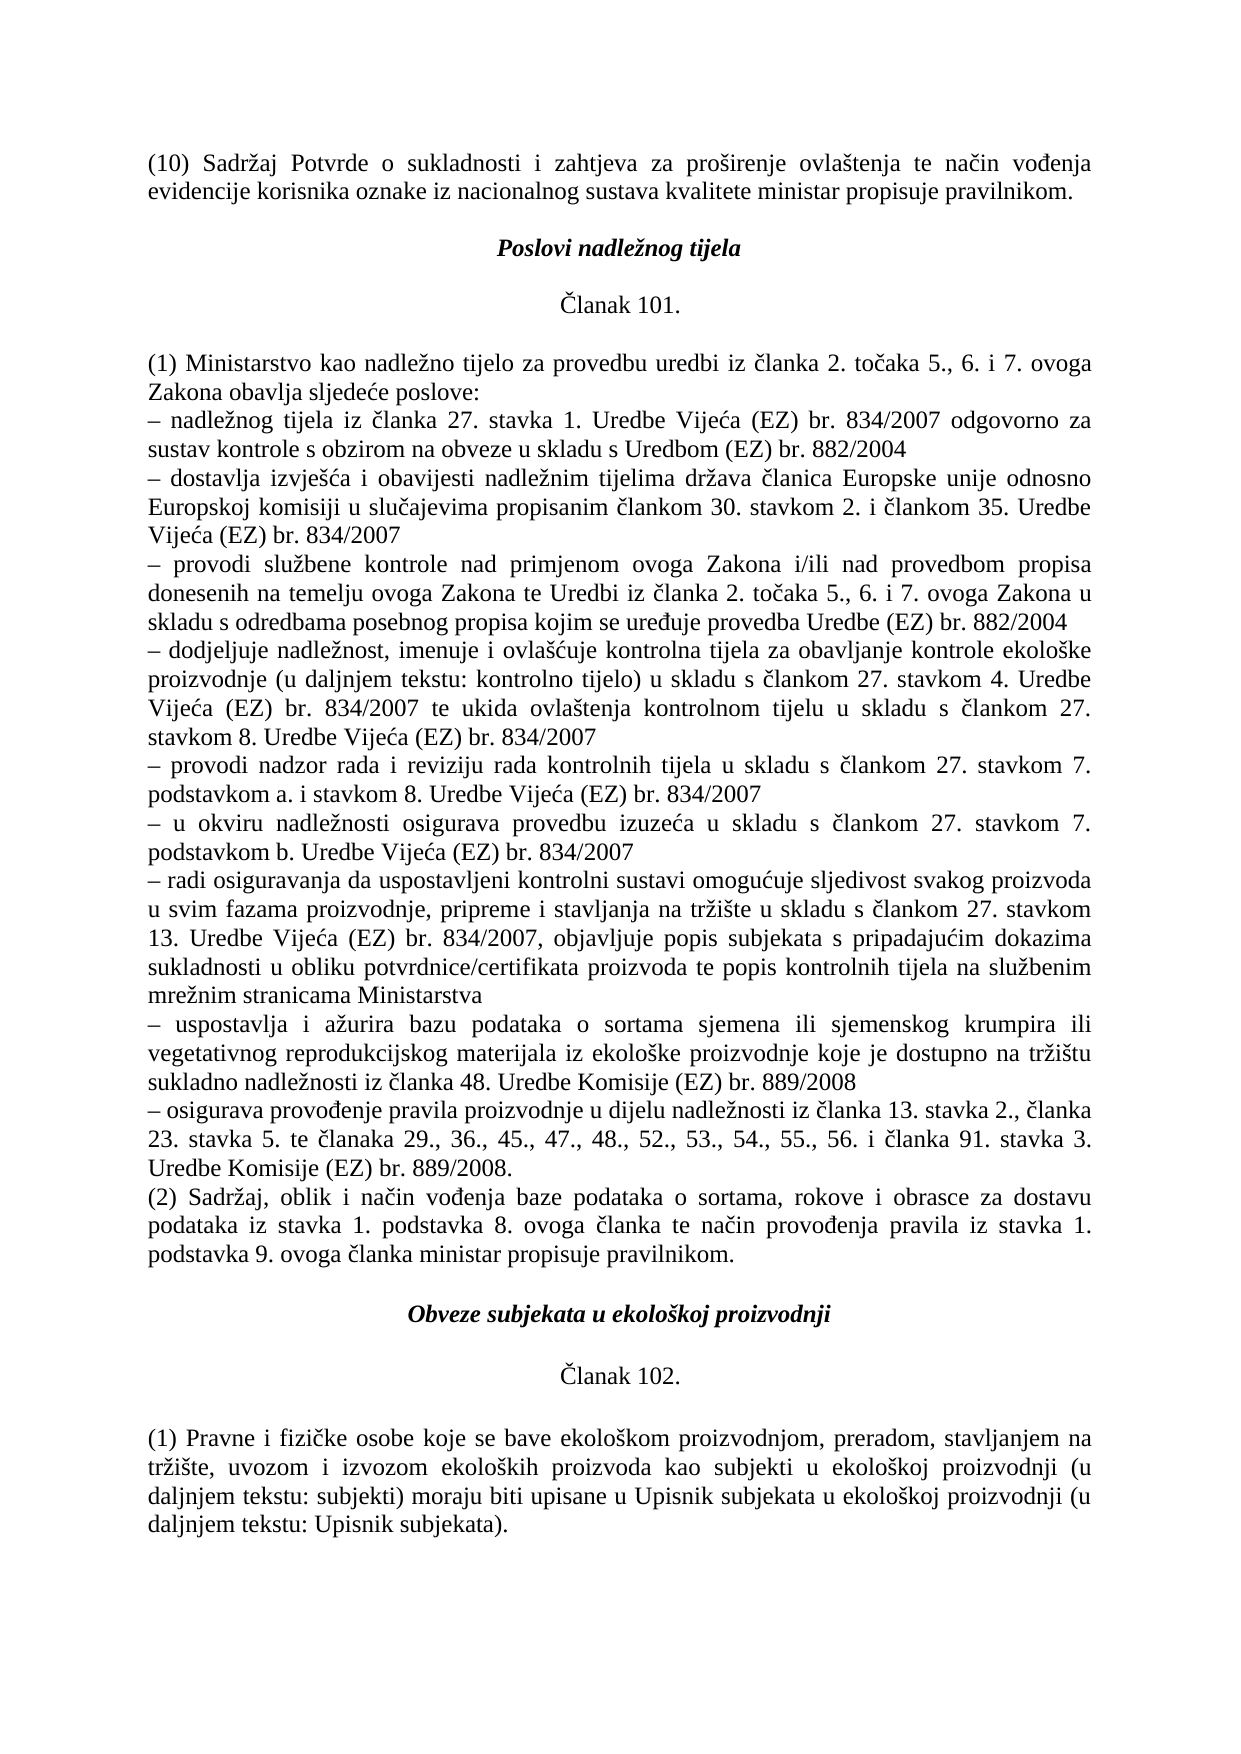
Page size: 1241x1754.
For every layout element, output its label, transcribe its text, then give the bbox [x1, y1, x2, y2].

text – nadležnog tijela iz članka 27. stavka 1. Uredbe Vijeća (EZ) br. 834/2007 odgovorno za sustav kontrole s obzirom na obveze u skladu s Uredbom (EZ) br. 882/2004 [148, 406, 1093, 463]
text – osigurava provođenje pravila proizvodnje u dijelu nadležnosti iz članka 13. stavka 2., članka 23. stavka 5. te članaka 29., 36., 45., 47., 48., 52., 53., 54., 55., 56. i članka 91. stavka 3. Uredbe Komisije (EZ) br. 889/2008. [148, 1096, 1093, 1182]
text – uspostavlja i ažurira bazu podataka o sortama sjemena ili sjemenskog krumpira ili vegetativnog reprodukcijskog materijala iz ekološke proizvodnje koje je dostupno na tržištu sukladno nadležnosti iz članka 48. Uredbe Komisije (EZ) br. 889/2008 [148, 1009, 1093, 1096]
text – dodjeljuje nadležnost, imenuje i ovlašćuje kontrolna tijela za obavljanje kontrole ekološke proizvodnje (u daljnjem tekstu: kontrolno tijelo) u skladu s člankom 27. stavkom 4. Uredbe Vijeća (EZ) br. 834/2007 te ukida ovlaštenja kontrolnom tijelu u skladu s člankom 27. stavkom 8. Uredbe Vijeća (EZ) br. 834/2007 [148, 636, 1093, 751]
text – provodi službene kontrole nad primjenom ovoga Zakona i/ili nad provedbom propisa donesenih na temelju ovoga Zakona te Uredbi iz članka 2. točaka 5., 6. i 7. ovoga Zakona u skladu s odredbama posebnog propisa kojim se uređuje provedba Uredbe (EZ) br. 882/2004 [148, 549, 1093, 636]
text – radi osiguravanja da uspostavljeni kontrolni sustavi omogućuje sljedivost svakog proizvoda u svim fazama proizvodnje, pripreme i stavljanja na tržište u skladu s člankom 27. stavkom 13. Uredbe Vijeća (EZ) br. 834/2007, objavljuje popis subjekata s pripadajućim dokazima sukladnosti u obliku potvrdnice/certifikata proizvoda te popis kontrolnih tijela na službenim mrežnim stranicama Ministarstva [148, 866, 1093, 1009]
text Poslovi nadležnog tijela [148, 233, 1093, 262]
text Članak 101. [148, 291, 1093, 319]
text – dostavlja izvješća i obavijesti nadležnim tijelima država članica Europske unije odnosno Europskoj komisiji u slučajevima propisanim člankom 30. stavkom 2. i člankom 35. Uredbe Vijeća (EZ) br. 834/2007 [148, 463, 1093, 549]
text (1) Ministarstvo kao nadležno tijelo za provedbu uredbi iz članka 2. točaka 5., 6. i 7. ovoga Zakona obavlja sljedeće poslove: [148, 348, 1093, 406]
text (1) Pravne i fizičke osobe koje se bave ekološkom proizvodnjom, preradom, stavljanjem na tržište, uvozom i izvozom ekoloških proizvoda kao subjekti u ekološkoj proizvodnji (u daljnjem tekstu: subjekti) moraju biti upisane u Upisnik subjekata u ekološkoj proizvodnji (u daljnjem tekstu: Upisnik subjekata). [148, 1423, 1093, 1538]
text Obveze subjekata u ekološkoj proizvodnji [148, 1299, 1093, 1328]
text – provodi nadzor rada i reviziju rada kontrolnih tijela u skladu s člankom 27. stavkom 7. podstavkom a. i stavkom 8. Uredbe Vijeća (EZ) br. 834/2007 [148, 751, 1093, 808]
text – u okviru nadležnosti osigurava provedbu izuzeća u skladu s člankom 27. stavkom 7. podstavkom b. Uredbe Vijeća (EZ) br. 834/2007 [148, 808, 1093, 866]
text (10) Sadržaj Potvrde o sukladnosti i zahtjeva za proširenje ovlaštenja te način vođenja evidencije korisnika oznake iz nacionalnog sustava kvalitete ministar propisuje pravilnikom. [148, 148, 1093, 205]
text Članak 102. [148, 1361, 1093, 1390]
text (2) Sadržaj, oblik i način vođenja baze podataka o sortama, rokove i obrasce za dostavu podataka iz stavka 1. podstavka 8. ovoga članka te način provođenja pravila iz stavka 1. podstavka 9. ovoga članka ministar propisuje pravilnikom. [148, 1182, 1093, 1268]
